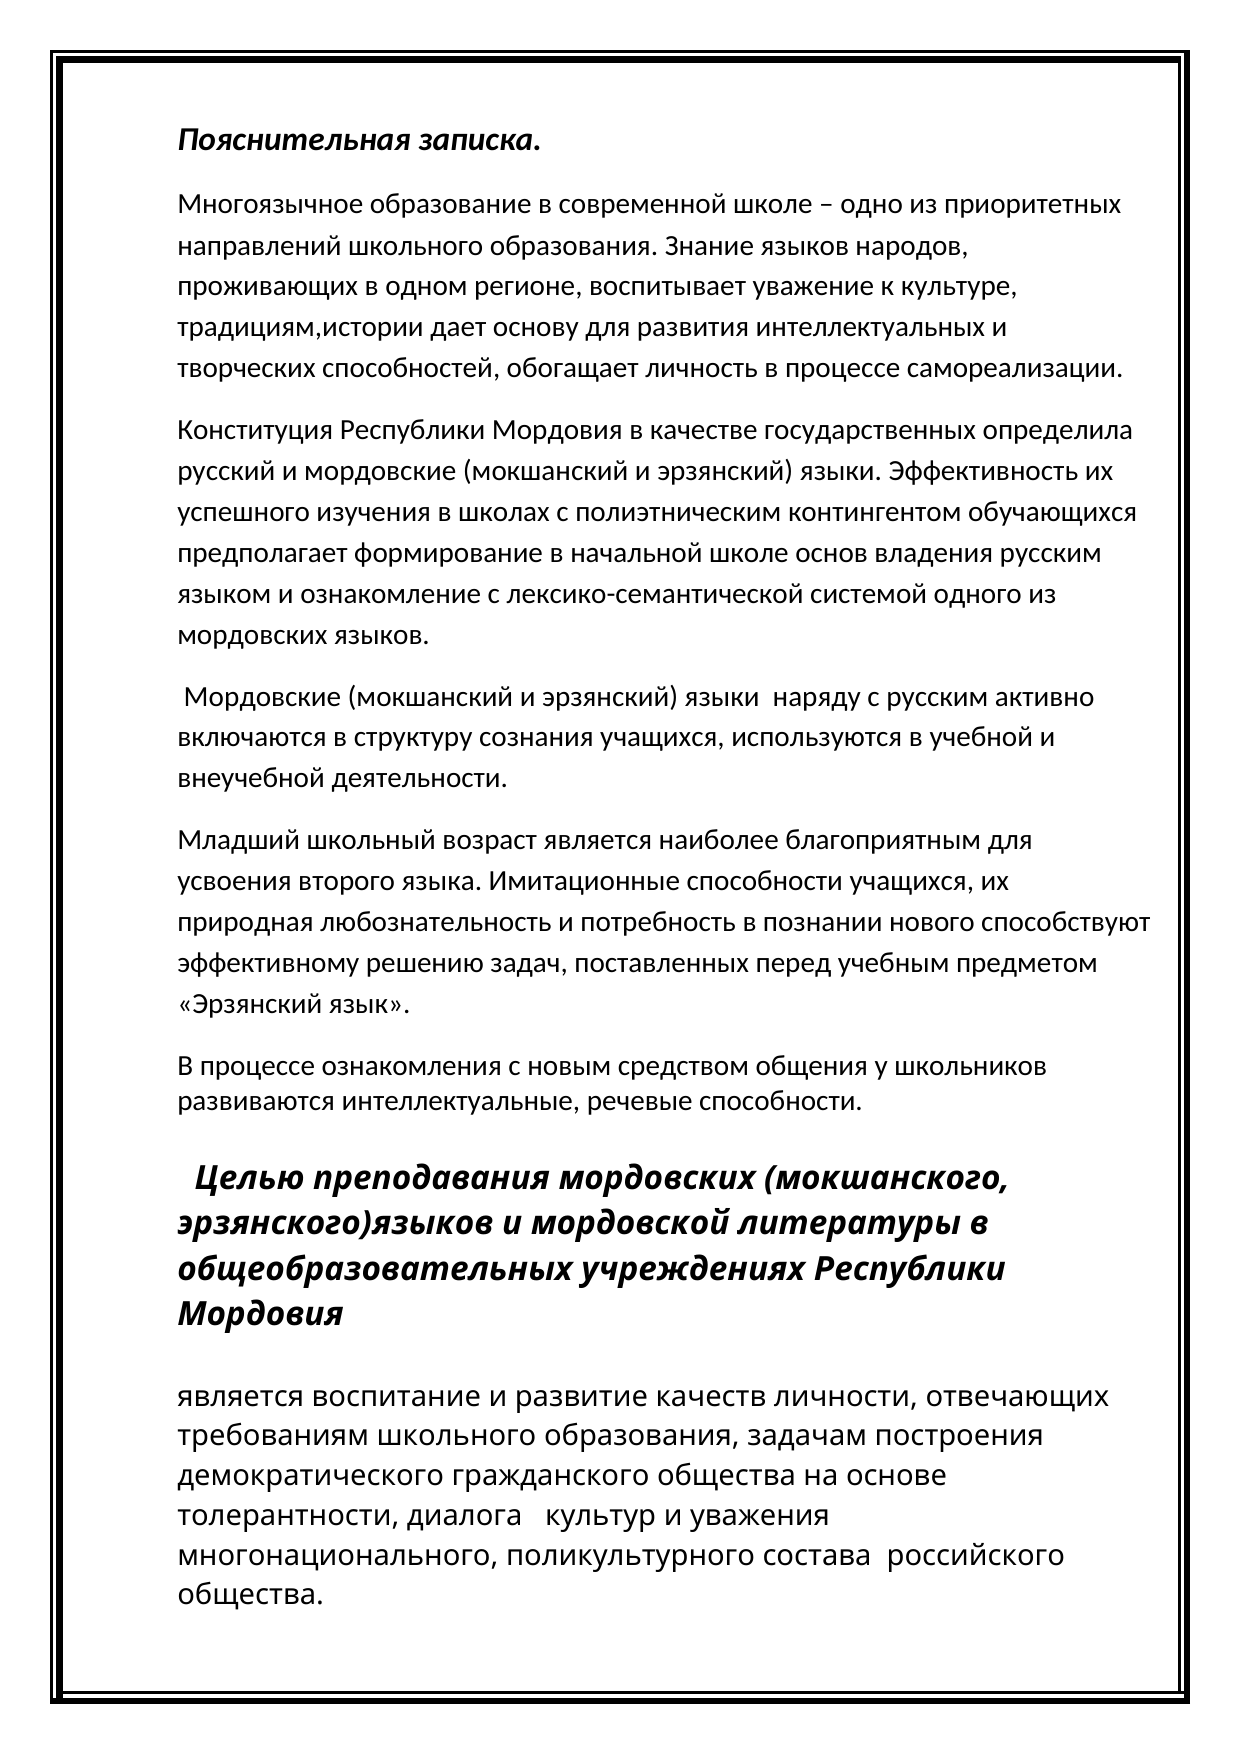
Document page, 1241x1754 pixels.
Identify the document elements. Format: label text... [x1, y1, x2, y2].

text Многоязычное образование в современной школе – одно из приоритетных направлений школьного образования. Знание языков народов, проживающих в одном регионе, воспитывает уважение к культуре, традициям,истории дает основу для развития интеллектуальных и творческих способностей, обогащает личность в процессе самореализации. [177, 186, 1152, 385]
text Целью преподавания мордовских (мокшанского, эрзянского)языков и мордовской литературы в общеобразовательных учреждениях Республики Мордовия [177, 1154, 1152, 1335]
text является воспитание и развитие качеств личности, отвечающих требованиям школьного образования, задачам построения демократического гражданского общества на основе толерантности, диалога культур и уважения многонационального, поликультурного состава российского общества. [177, 1375, 1152, 1613]
text Пояснительная записка. [177, 118, 1152, 159]
text Мордовские (мокшанский и эрзянский) языки наряду с русским активно включаются в структуру сознания учащихся, используются в учебной и внеучебной деятельности. [177, 678, 1152, 795]
text Младший школьный возраст является наиболее благоприятным для усвоения второго языка. Имитационные способности учащихся, их природная любознательность и потребность в познании нового способствуют эффективному решению задач, поставленных перед учебным предметом «Эрзянский язык». [177, 821, 1152, 1021]
text В процессе ознакомления с новым средством общения у школьников развиваются интеллектуальные, речевые способности. [177, 1047, 1152, 1118]
text Конституция Республики Мордовия в качестве государственных определила русский и мордовские (мокшанский и эрзянский) языки. Эффективность их успешного изучения в школах с полиэтническим контингентом обучающихся предполагает формирование в начальной школе основ владения русским языком и ознакомление с лексико-семантической системой одного из мордовских языков. [177, 411, 1152, 651]
